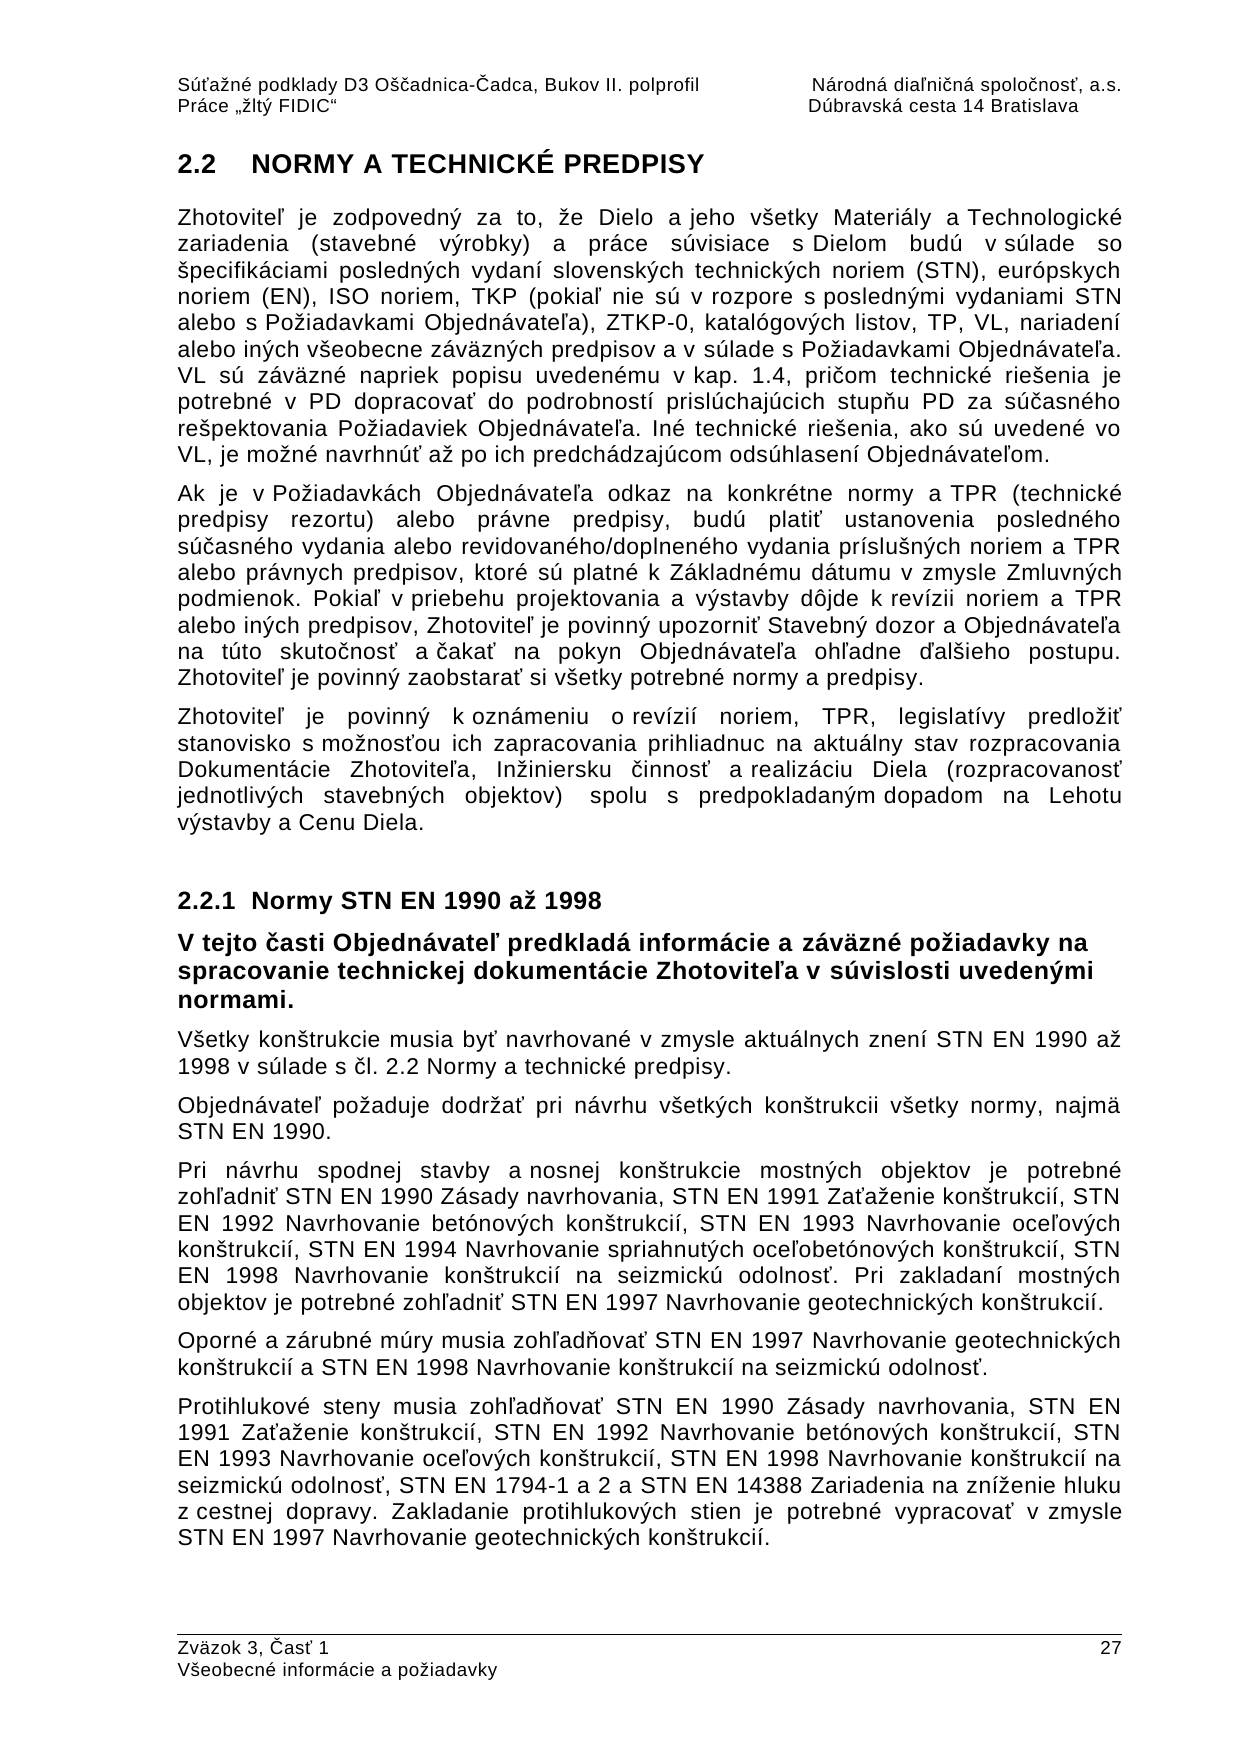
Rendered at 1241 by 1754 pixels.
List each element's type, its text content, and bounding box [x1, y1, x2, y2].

text Oporné a zárubné múry musia zohľadňovať STN EN 1997 Navrhovanie geotechnických konštrukcií a STN EN 1998 Navrhovanie konštrukcií na seizmickú odolnosť. [177, 1327, 1122, 1380]
subtitle 2.2.1 Normy STN EN 1990 až 1998 [177, 886, 1122, 915]
text Ak je v Požiadavkách Objednávateľa odkaz na konkrétne normy a TPR (technické predpisy rezortu) alebo právne predpisy, budú platiť ustanovenia posledného súčasného vydania alebo revidovaného/doplneného vydania príslušných noriem a TPR alebo právnych predpisov, ktoré sú platné k Základnému dátumu v zmysle Zmluvných podmienok. Pokiaľ v priebehu projektovania a výstavby dôjde k revízii noriem a TPR alebo iných predpisov, Zhotoviteľ je povinný upozorniť Stavebný dozor a Objednávateľa na túto skutočnosť a čakať na pokyn Objednávateľa ohľadne ďalšieho postupu. Zhotoviteľ je povinný zaobstarať si všetky potrebné normy a predpisy. [177, 480, 1122, 691]
text Objednávateľ požaduje dodržať pri návrhu všetkých konštrukcii všetky normy, najmä STN EN 1990. [177, 1092, 1122, 1144]
text Zhotoviteľ je povinný k oznámeniu o revízií noriem, TPR, legislatívy predložiť stanovisko s možnosťou ich zapracovania prihliadnuc na aktuálny stav rozpracovania Dokumentácie Zhotoviteľa, Inžiniersku činnosť a realizáciu Diela (rozpracovanosť jednotlivých stavebných objektov) spolu s predpokladaným dopadom na Lehotu výstavby a Cenu Diela. [177, 703, 1122, 835]
text Protihlukové steny musia zohľadňovať STN EN 1990 Zásady navrhovania, STN EN 1991 Zaťaženie konštrukcií, STN EN 1992 Navrhovanie betónových konštrukcií, STN EN 1993 Navrhovanie oceľových konštrukcií, STN EN 1998 Navrhovanie konštrukcií na seizmickú odolnosť, STN EN 1794-1 a 2 a STN EN 14388 Zariadenia na zníženie hluku z cestnej dopravy. Zakladanie protihlukových stien je potrebné vypracovať v zmysle STN EN 1997 Navrhovanie geotechnických konštrukcií. [177, 1393, 1122, 1551]
subtitle 2.2 Normy a Technické Predpisy [177, 148, 1122, 179]
text Zhotoviteľ je zodpovedný za to, že Dielo a jeho všetky Materiály a Technologické zariadenia (stavebné výrobky) a práce súvisiace s Dielom budú v súlade so špecifikáciami posledných vydaní slovenských technických noriem (STN), európskych noriem (EN), ISO noriem, TKP (pokiaľ nie sú v rozpore s poslednými vydaniami STN alebo s Požiadavkami Objednávateľa), ZTKP-0, katalógových listov, TP, VL, nariadení alebo iných všeobecne záväzných predpisov a v súlade s Požiadavkami Objednávateľa. VL sú záväzné napriek popisu uvedenému v kap. 1.4, pričom technické riešenia je potrebné v PD dopracovať do podrobností prislúchajúcich stupňu PD za súčasného rešpektovania Požiadaviek Objednávateľa. Iné technické riešenia, ako sú uvedené vo VL, je možné navrhnúť až po ich predchádzajúcom odsúhlasení Objednávateľom. [177, 204, 1122, 467]
text Všetky konštrukcie musia byť navrhované v zmysle aktuálnych znení STN EN 1990 až 1998 v súlade s čl. 2.2 Normy a technické predpisy. [177, 1026, 1122, 1079]
subtitle V tejto časti Objednávateľ predkladá informácie a záväzné požiadavky na spracovanie technickej dokumentácie Zhotoviteľa v súvislosti uvedenými normami. [177, 928, 1122, 1014]
text Pri návrhu spodnej stavby a nosnej konštrukcie mostných objektov je potrebné zohľadniť STN EN 1990 Zásady navrhovania, STN EN 1991 Zaťaženie konštrukcií, STN EN 1992 Navrhovanie betónových konštrukcií, STN EN 1993 Navrhovanie oceľových konštrukcií, STN EN 1994 Navrhovanie spriahnutých oceľobetónových konštrukcií, STN EN 1998 Navrhovanie konštrukcií na seizmickú odolnosť. Pri zakladaní mostných objektov je potrebné zohľadniť STN EN 1997 Navrhovanie geotechnických konštrukcií. [177, 1157, 1122, 1315]
